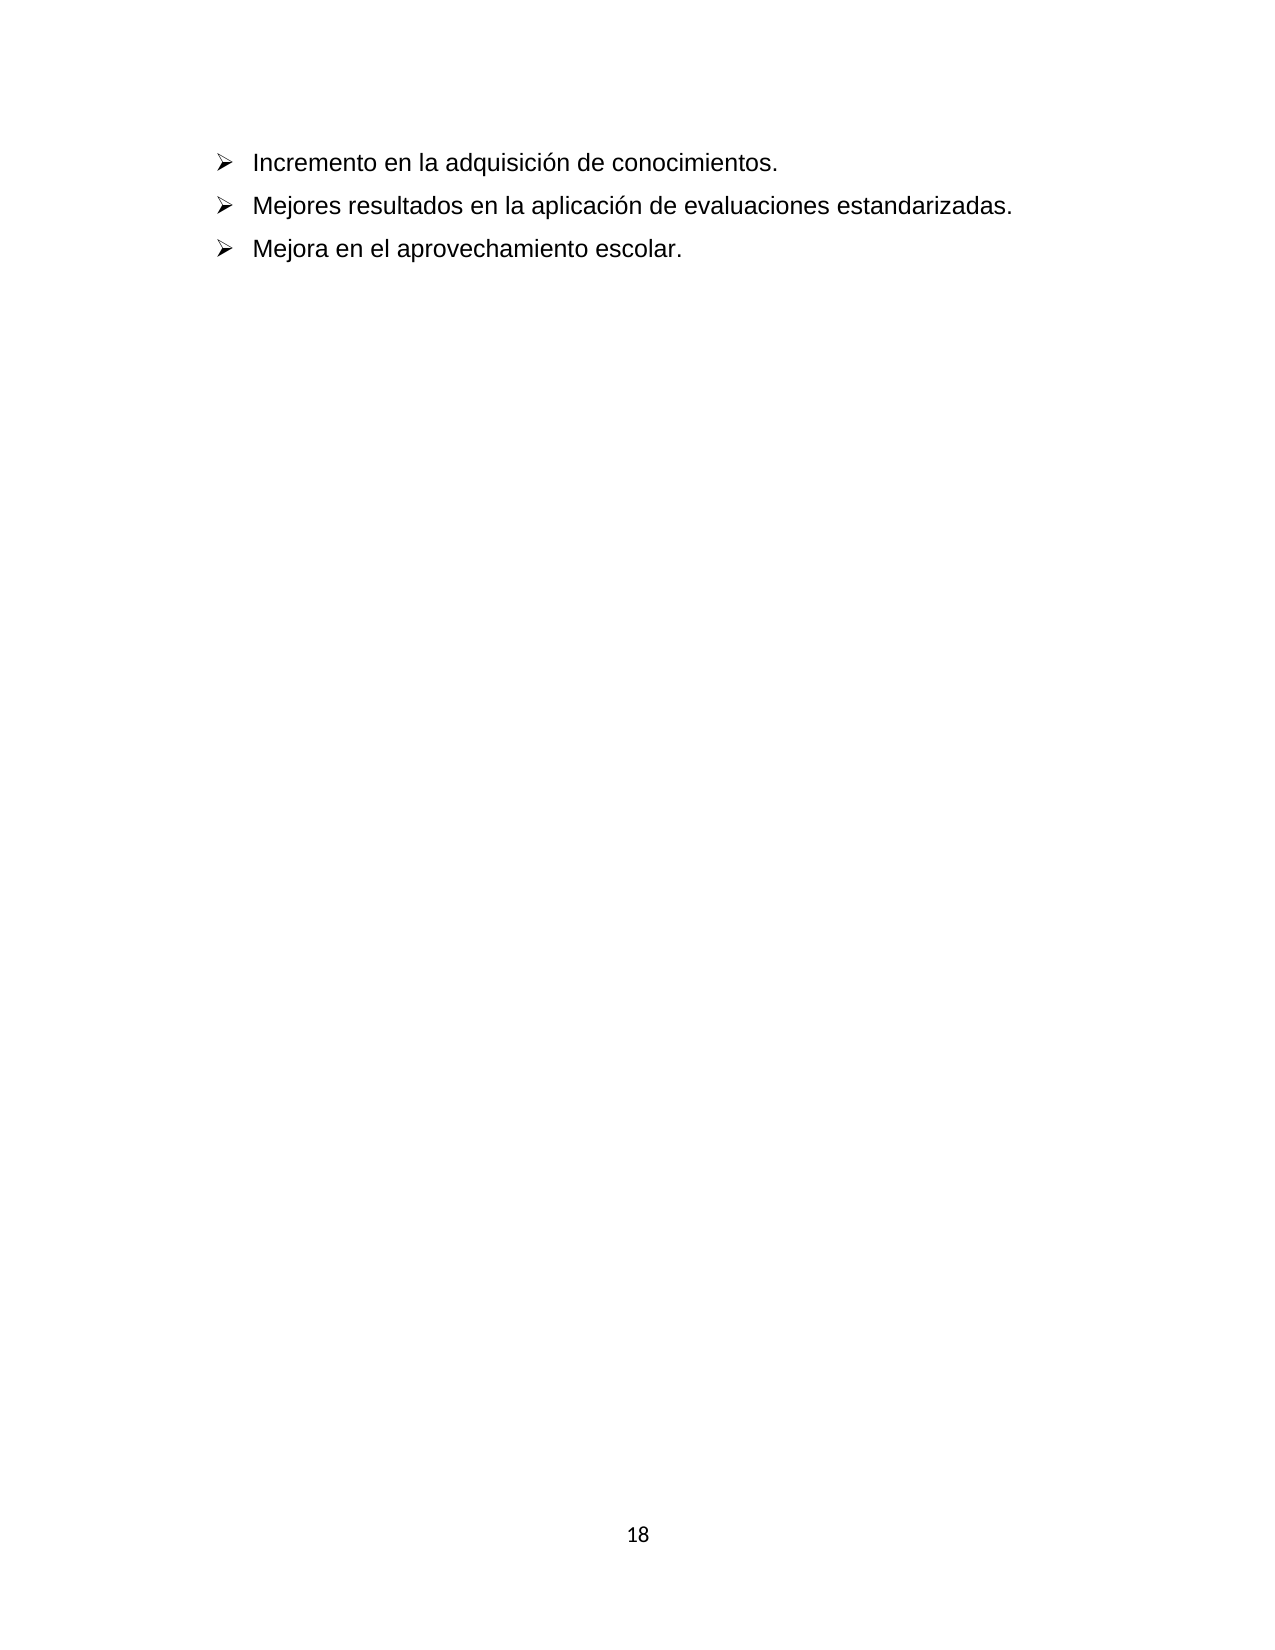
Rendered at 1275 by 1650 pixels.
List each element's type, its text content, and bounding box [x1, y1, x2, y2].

list Mejores resultados en la aplicación de evaluaciones estandarizadas. [215, 191, 1098, 220]
list Mejora en el aprovechamiento escolar. [215, 234, 1098, 263]
list Incremento en la adquisición de conocimientos. [215, 148, 1098, 176]
